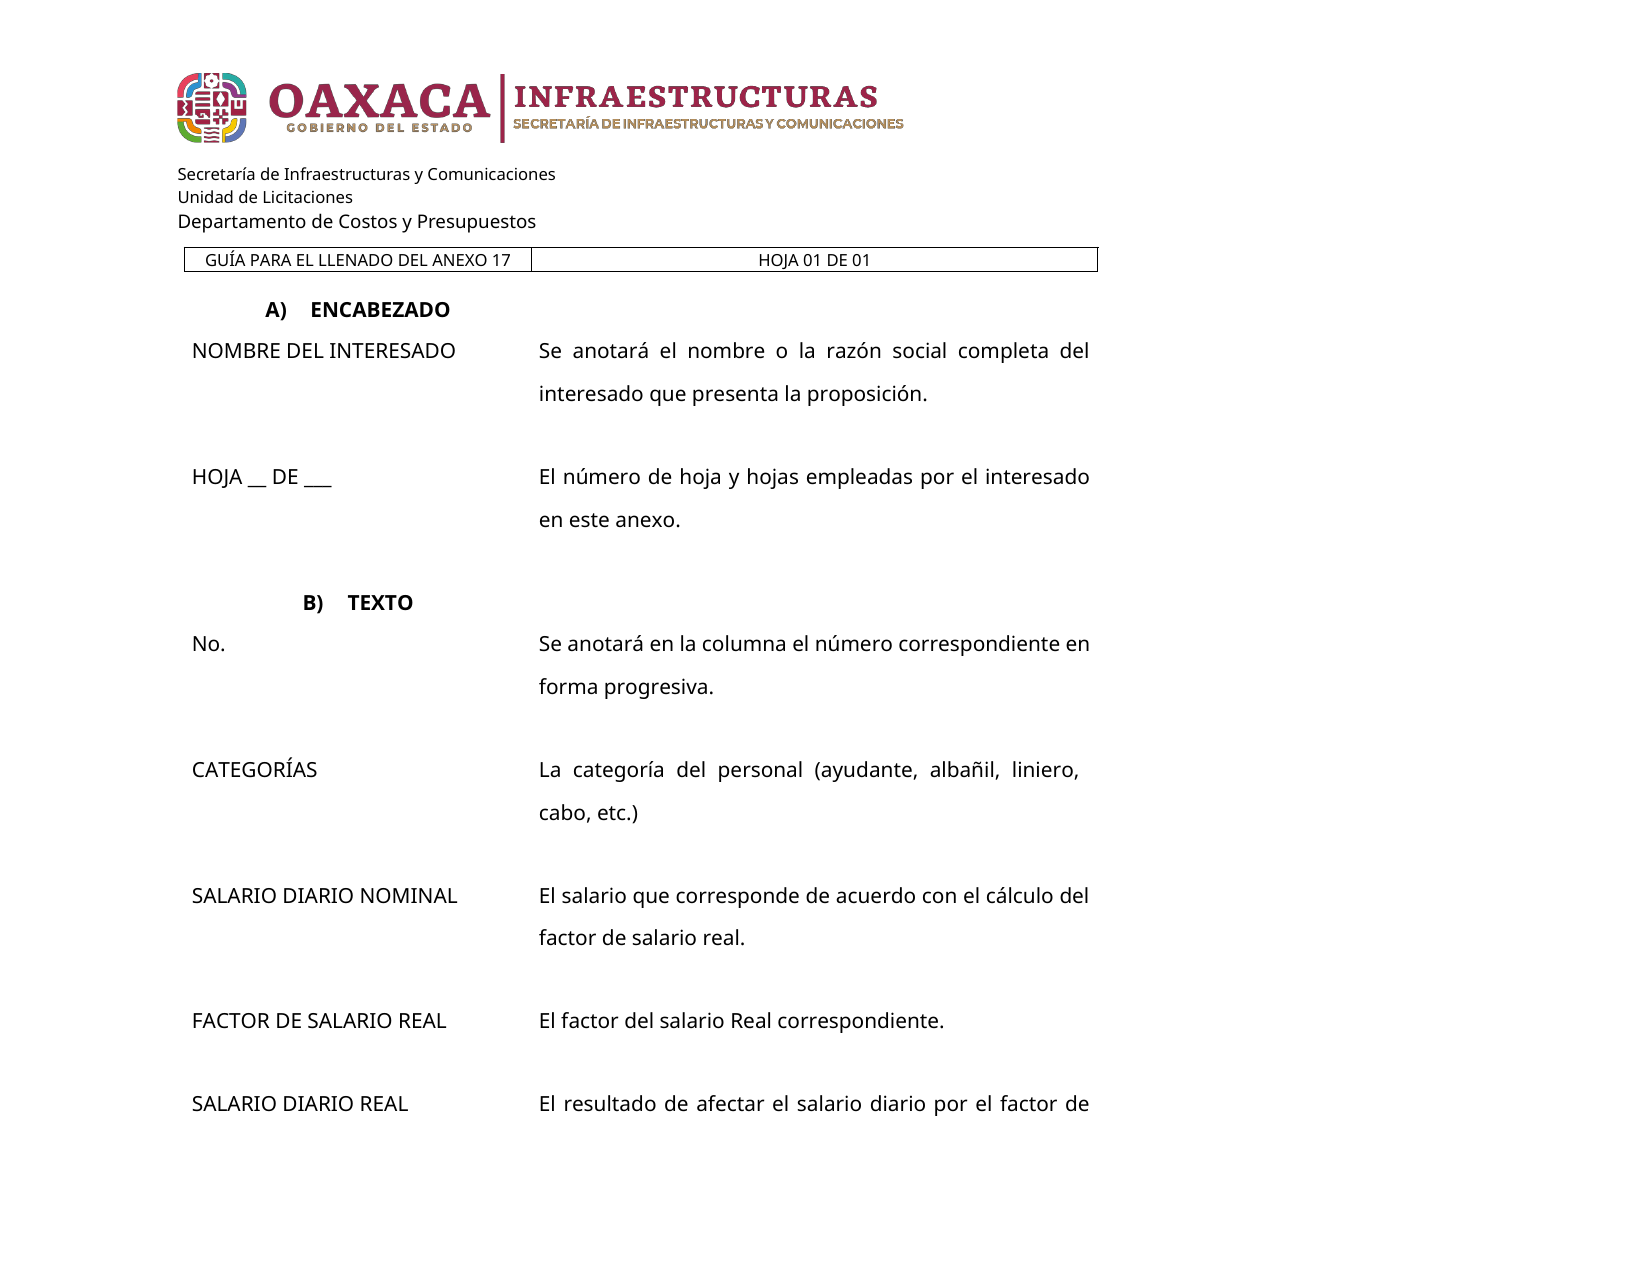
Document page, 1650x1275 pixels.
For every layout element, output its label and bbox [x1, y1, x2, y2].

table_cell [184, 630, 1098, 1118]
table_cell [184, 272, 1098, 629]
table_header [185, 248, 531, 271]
picture [177, 73, 928, 145]
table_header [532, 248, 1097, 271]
